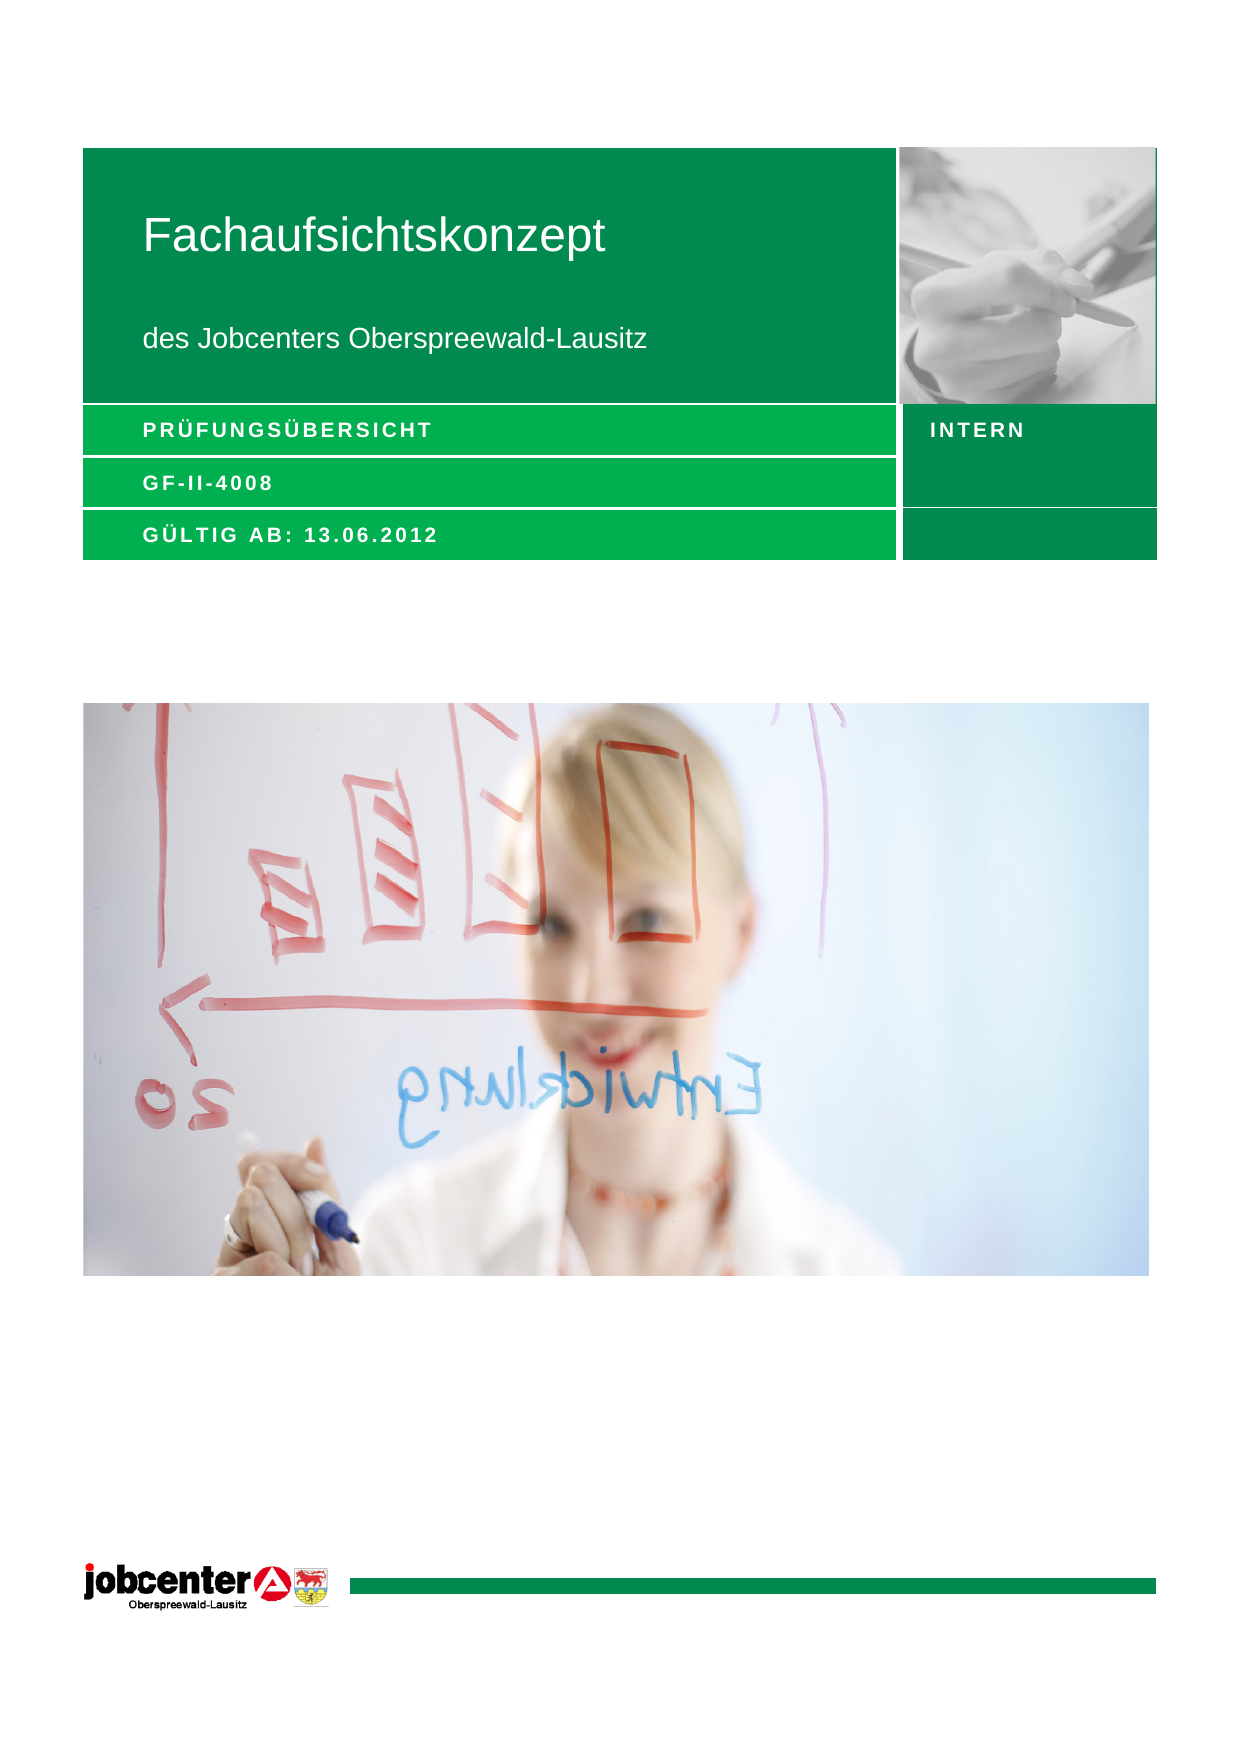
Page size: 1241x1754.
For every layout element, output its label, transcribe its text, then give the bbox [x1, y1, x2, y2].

table_cell INTERN [903, 403, 1157, 455]
table_header Fachaufsichtskonzept des Jobcenters Oberspreewald-Lausitz [83, 148, 896, 403]
table_cell [903, 508, 1157, 560]
picture [83, 1562, 331, 1613]
table_cell [83, 560, 1157, 1613]
table_cell [903, 455, 1157, 507]
table_cell GF-II-4008 [83, 458, 896, 507]
table_cell Prüfungsübersicht [83, 405, 896, 455]
table_cell Gültig ab: 13.06.2012 [83, 510, 896, 560]
picture [899, 147, 1156, 404]
picture [83, 703, 1149, 1276]
